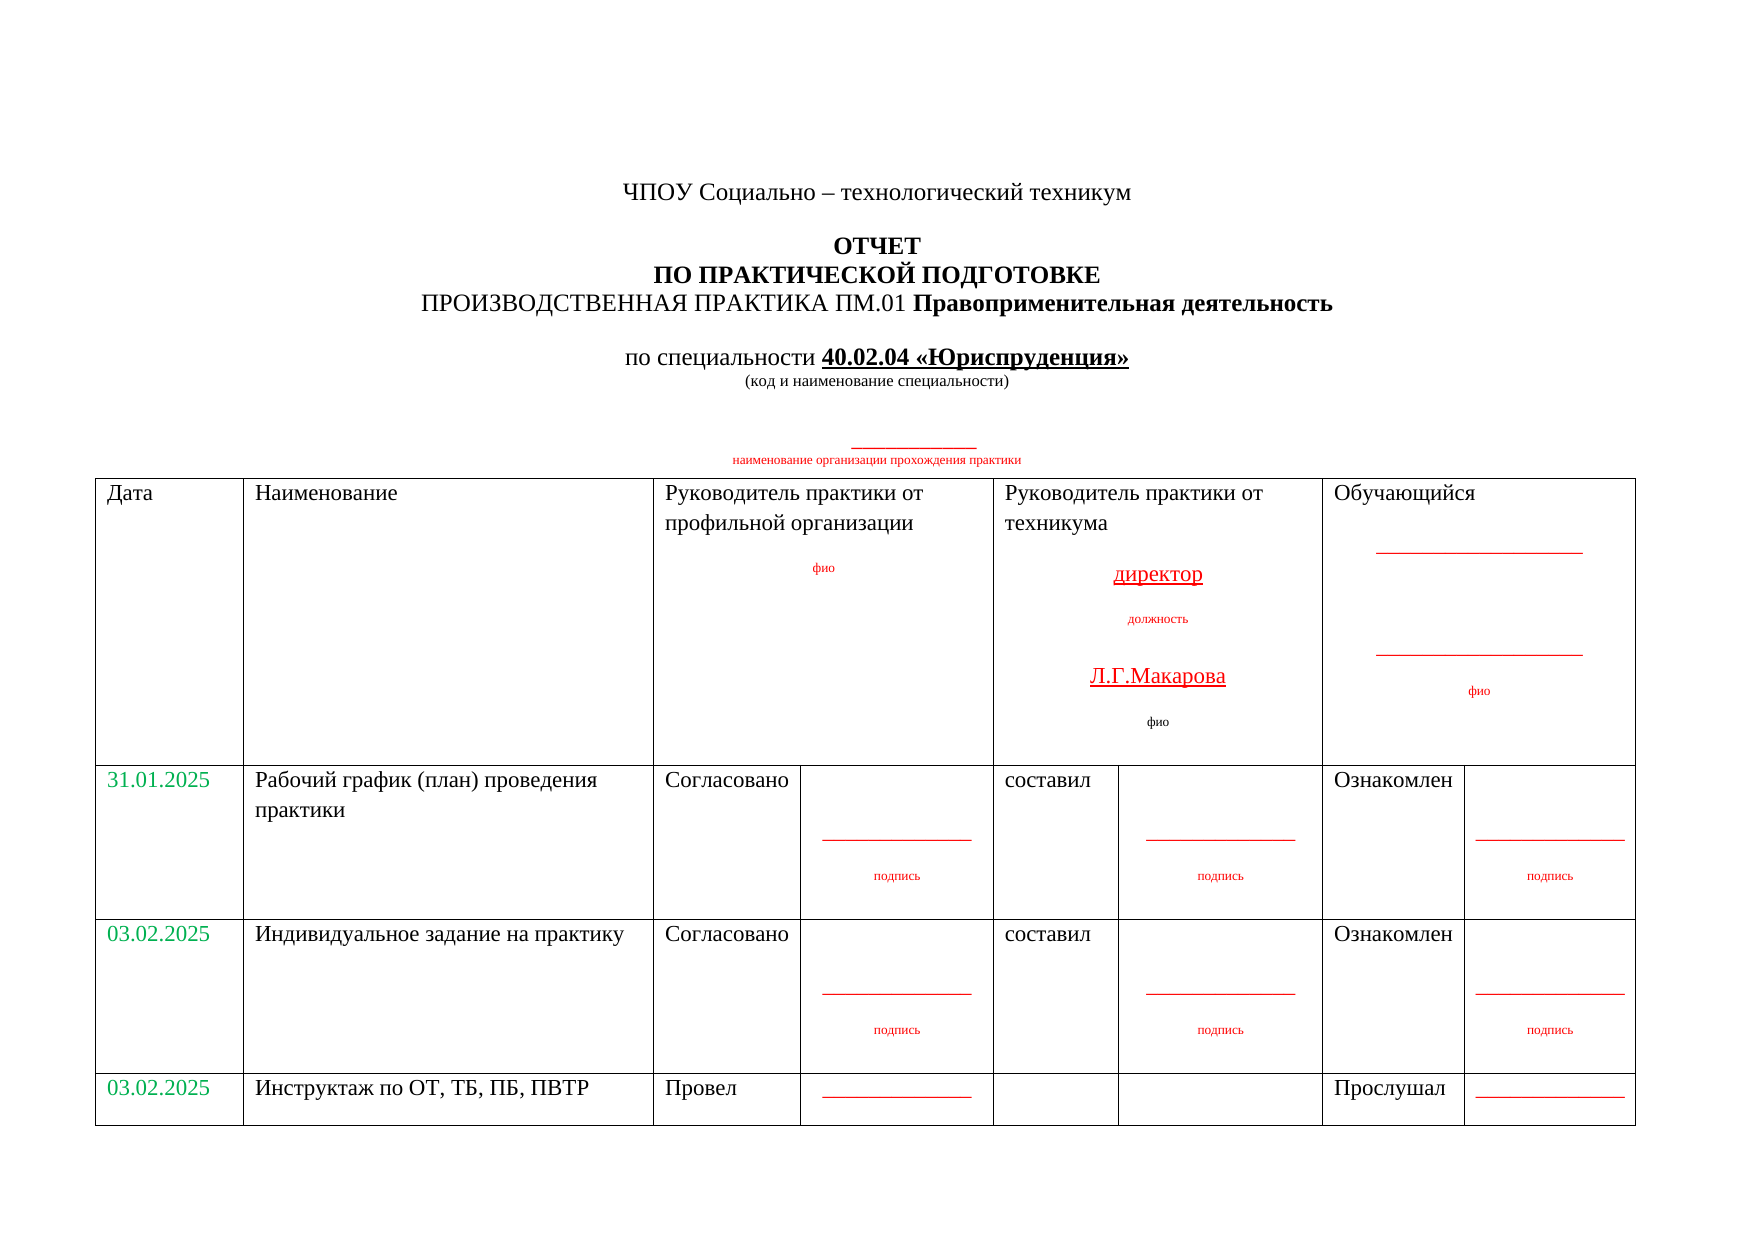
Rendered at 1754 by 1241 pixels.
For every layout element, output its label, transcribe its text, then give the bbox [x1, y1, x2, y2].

table_cell [1119, 1074, 1322, 1125]
text наименование организации прохождения практики [118, 452, 1636, 478]
text ПО ПРАКТИЧЕСКОЙ ПОДГОТОВКЕ [118, 260, 1636, 288]
text ЧПОУ Социально – технологический техникум [118, 177, 1636, 206]
table_header Наименование [244, 479, 653, 765]
table_cell _____________ подпись [1465, 920, 1635, 1073]
text ___________ [192, 424, 1636, 452]
table_cell 31.01.2025 [96, 766, 243, 919]
table_cell _____________ подпись [1119, 766, 1322, 919]
table_cell Согласовано [654, 766, 800, 919]
table_cell Индивидуальное задание на практику [244, 920, 653, 1073]
text (код и наименование специальности) [118, 371, 1636, 390]
table_header Руководитель практики от профильной организации фио [654, 479, 993, 765]
table_cell [994, 1074, 1118, 1125]
text ОТЧЕТ [118, 231, 1636, 260]
text ПРОИЗВОДСТВЕННАЯ ПРАКТИКА ПМ.01 Правоприменительная деятельность [118, 288, 1636, 317]
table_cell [801, 1074, 993, 1125]
table_cell _____________ подпись [801, 920, 993, 1073]
table_header Обучающийся __________________ __________________ фио [1323, 479, 1635, 765]
table_cell _____________ подпись [1465, 766, 1635, 919]
table_cell составил [994, 766, 1118, 919]
table_cell Согласовано [654, 920, 800, 1073]
text по специальности 40.02.04 «Юриспруденция» [118, 342, 1636, 371]
table_cell _____________ подпись [801, 766, 993, 919]
table_cell 03.02.2025 [96, 920, 243, 1073]
table_header Дата [96, 479, 243, 765]
table_cell 03.02.2025 [96, 1074, 243, 1125]
table_cell _____________ подпись [1119, 920, 1322, 1073]
table_header Руководитель практики от техникума директор должность Л.Г.Макарова фио [994, 479, 1322, 765]
table_cell составил [994, 920, 1118, 1073]
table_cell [244, 1074, 653, 1125]
table_cell Рабочий график (план) проведения практики [244, 766, 653, 919]
table_cell Прослушал [1323, 1074, 1464, 1125]
table_cell Ознакомлен [1323, 920, 1464, 1073]
table_cell Ознакомлен [1323, 766, 1464, 919]
table_cell Провел [654, 1074, 800, 1125]
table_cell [1465, 1074, 1635, 1125]
